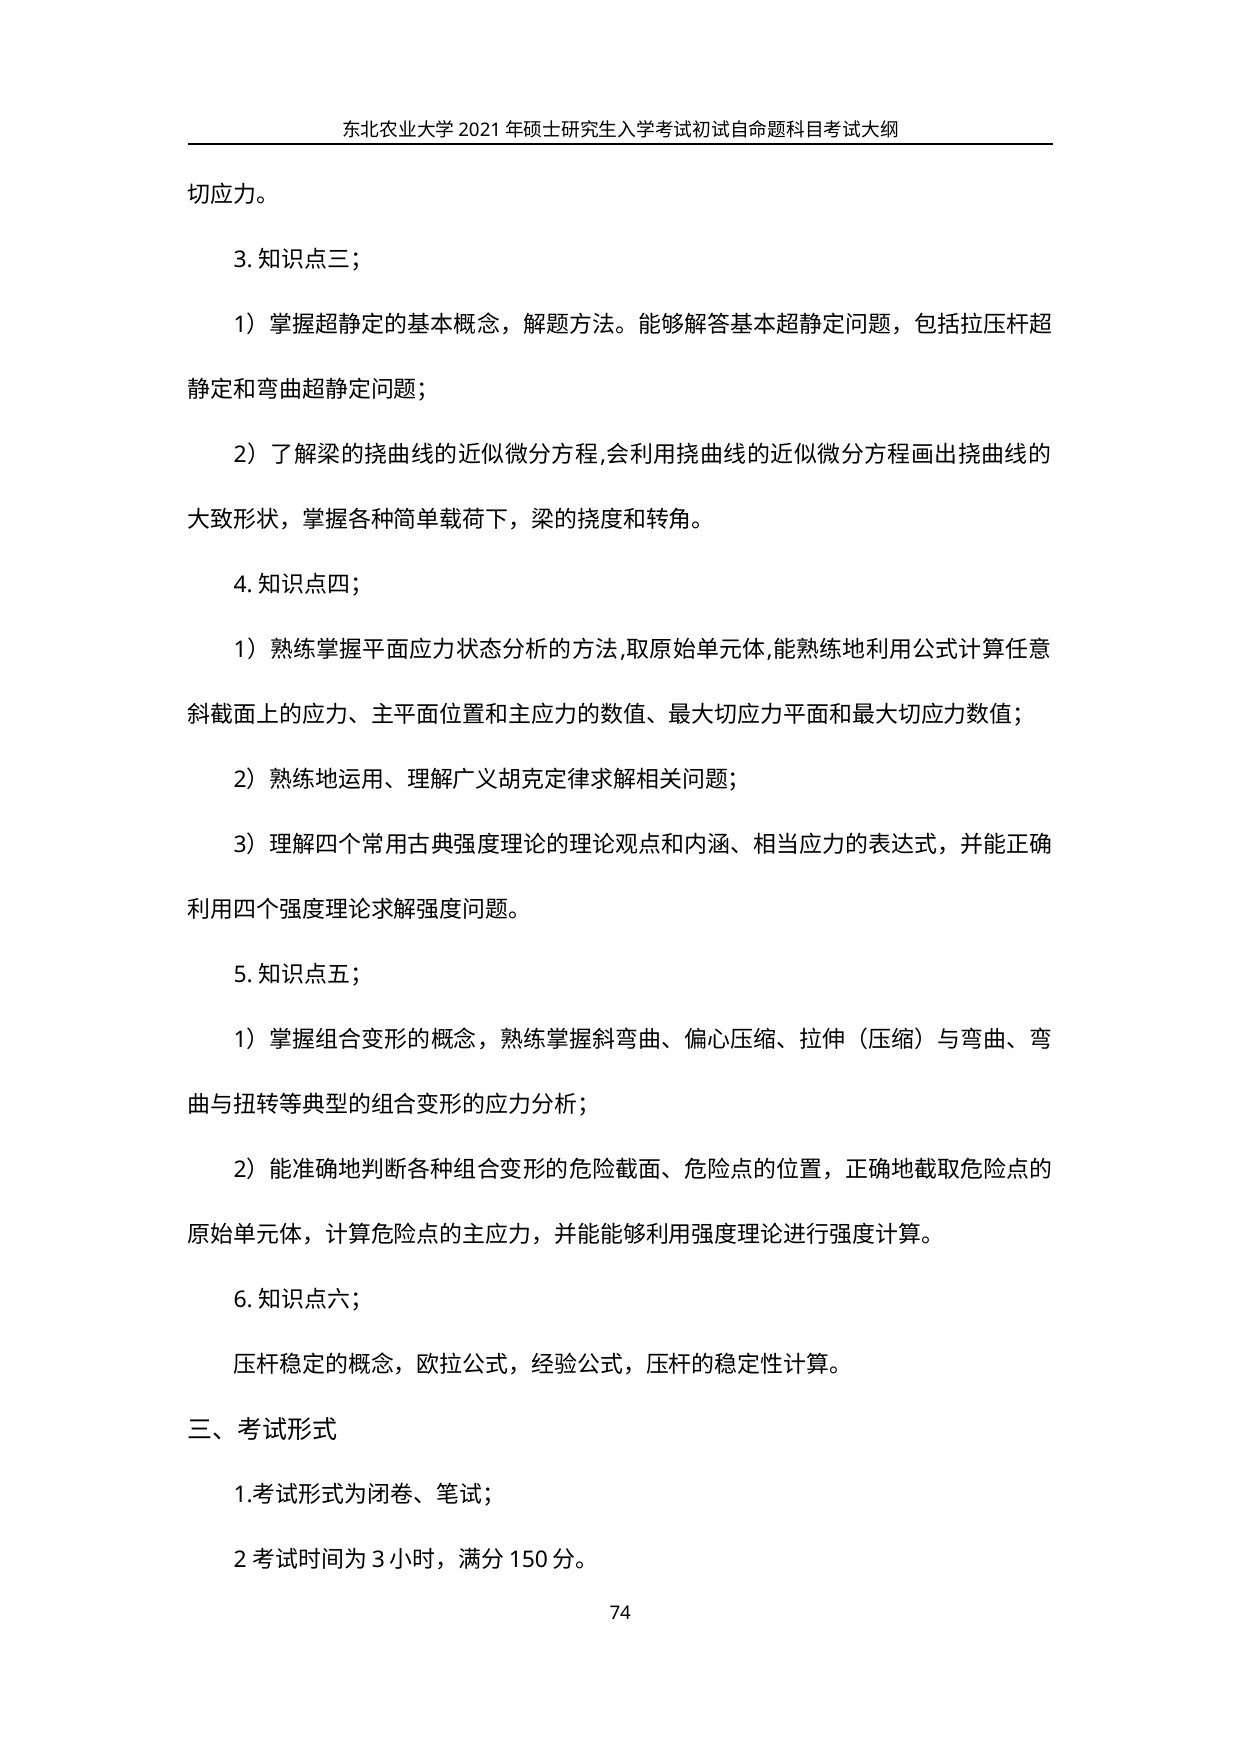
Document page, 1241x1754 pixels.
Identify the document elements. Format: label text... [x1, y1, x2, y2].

text 2）能准确地判断各种组合变形的危险截面、危险点的位置，正确地截取危险点的原始单元体，计算危险点的主应力，并能能够利用强度理论进行强度计算。 [187, 1135, 1053, 1265]
text 压杆稳定的概念，欧拉公式，经验公式，压杆的稳定性计算。 [187, 1330, 1053, 1395]
text 3. 知识点三； [187, 225, 1053, 290]
text 2）了解梁的挠曲线的近似微分方程,会利用挠曲线的近似微分方程画出挠曲线的大致形状，掌握各种简单载荷下，梁的挠度和转角。 [187, 420, 1053, 550]
text 1）掌握组合变形的概念，熟练掌握斜弯曲、偏心压缩、拉伸（压缩）与弯曲、弯曲与扭转等典型的组合变形的应力分析； [187, 1005, 1053, 1135]
text 6. 知识点六； [187, 1265, 1053, 1330]
text 1）熟练掌握平面应力状态分析的方法,取原始单元体,能熟练地利用公式计算任意斜截面上的应力、主平面位置和主应力的数值、最大切应力平面和最大切应力数值； [187, 615, 1053, 745]
text 1）掌握超静定的基本概念，解题方法。能够解答基本超静定问题，包括拉压杆超静定和弯曲超静定问题； [187, 290, 1053, 420]
text 2 考试时间为3小时，满分150分。 [187, 1525, 1053, 1590]
text 三、考试形式 [187, 1395, 1053, 1460]
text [187, 160, 1053, 225]
text 1.考试形式为闭卷、笔试； [187, 1460, 1053, 1525]
text 3）理解四个常用古典强度理论的理论观点和内涵、相当应力的表达式，并能正确利用四个强度理论求解强度问题。 [187, 810, 1053, 940]
text 5. 知识点五； [187, 940, 1053, 1005]
text 2）熟练地运用、理解广义胡克定律求解相关问题； [187, 745, 1053, 810]
text 4. 知识点四； [187, 550, 1053, 615]
